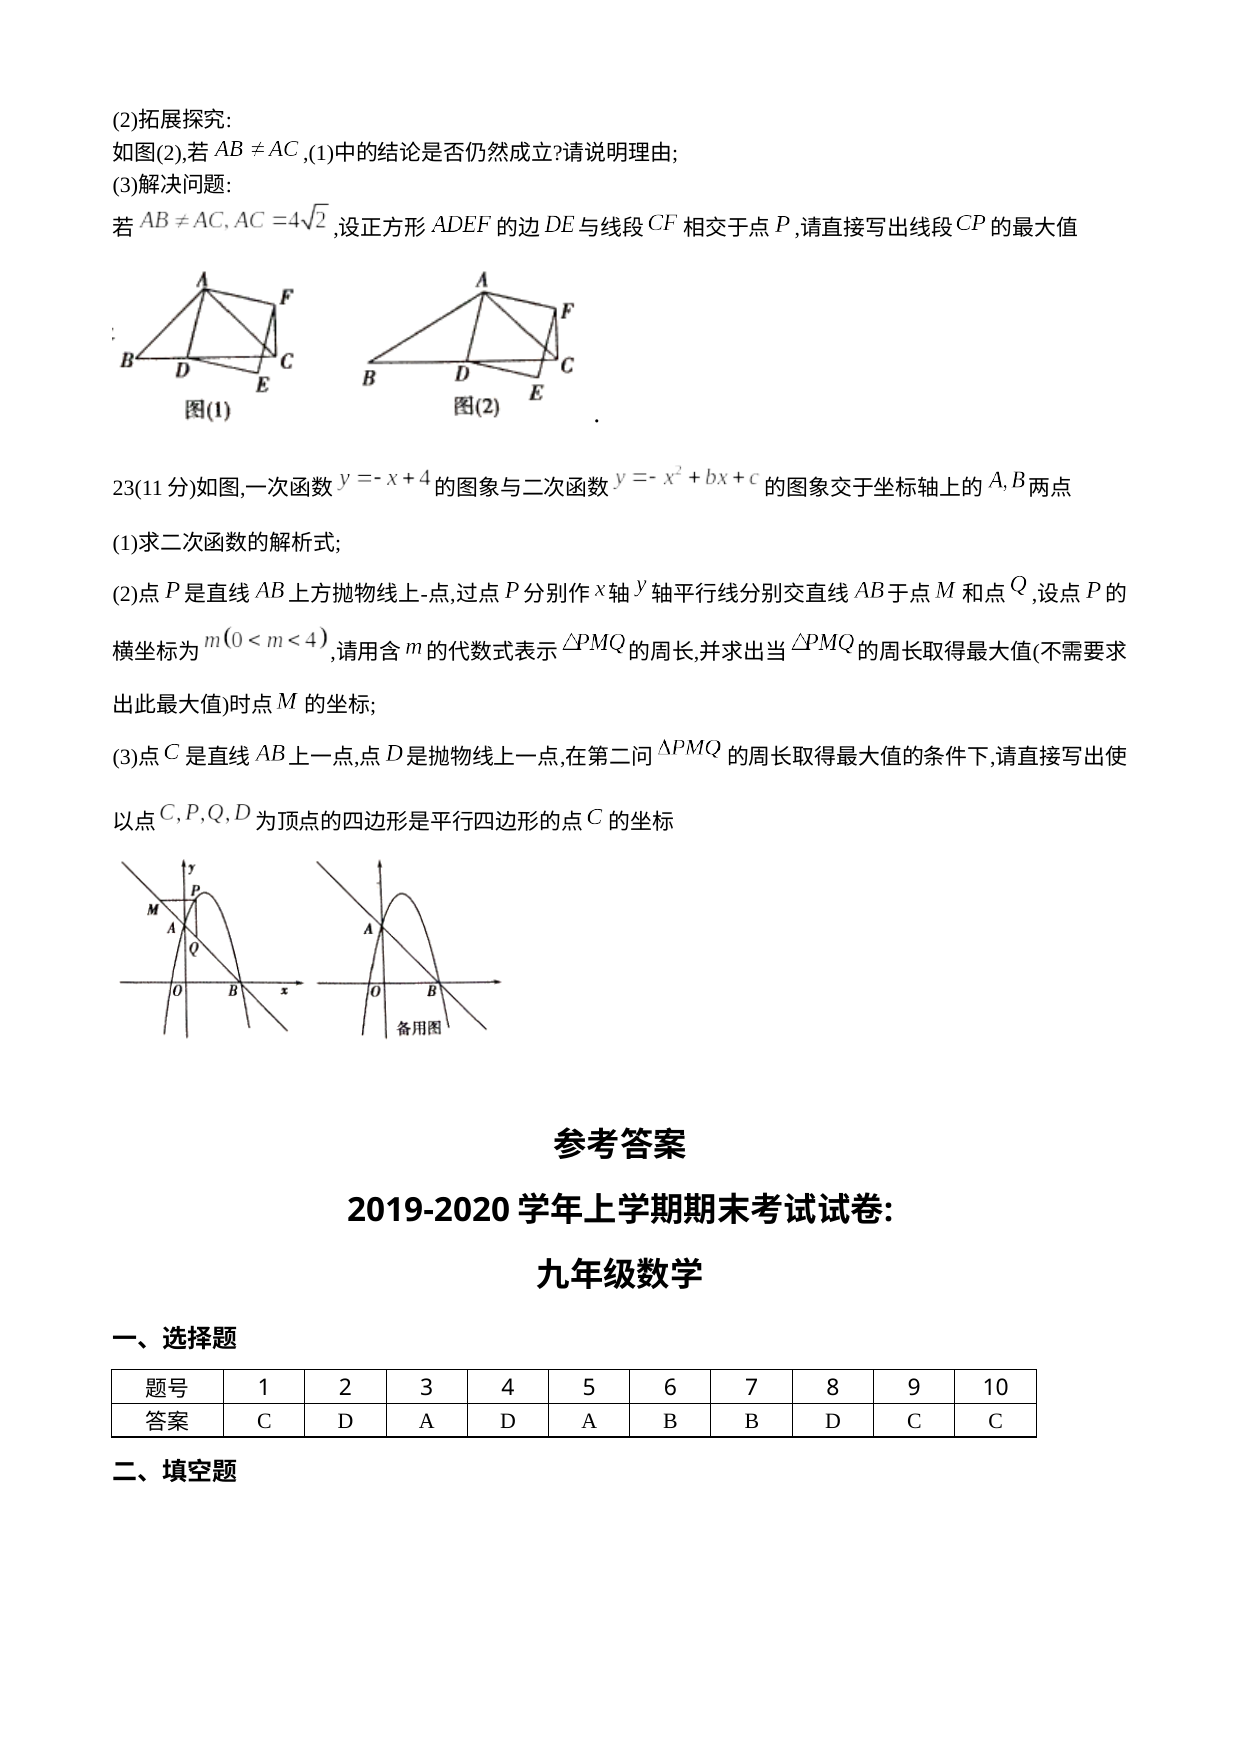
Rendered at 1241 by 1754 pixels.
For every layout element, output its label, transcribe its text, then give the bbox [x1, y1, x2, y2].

text 九年级数学 [112, 1239, 1128, 1304]
table_cell D [305, 1404, 386, 1436]
table_cell D [468, 1404, 548, 1436]
table_cell C [874, 1404, 954, 1436]
table_header 5 [549, 1370, 629, 1403]
table_header 1 [224, 1370, 304, 1403]
table_cell C [955, 1404, 1036, 1436]
text 23(11分)如图,一次函数的图象与二次函数的图象交于坐标轴上的两点 [112, 459, 1128, 524]
text (3)点是直线上一点,点是抛物线上一点,在第二问的周长取得最大值的条件下,请直接写出使以点为顶点的四边形是平行四边形的点的坐标 [112, 719, 1128, 849]
text 如图(2),若,(1)中的结论是否仍然成立?请说明理由; [112, 134, 1128, 167]
table_header 2 [305, 1370, 386, 1403]
table_header 8 [793, 1370, 873, 1403]
text (3)解决问题: [112, 167, 1128, 199]
text (2)点是直线上方抛物线上-点,过点分别作轴轴平行线分别交直线于点和点,设点的横坐标为,请用含的代数式表示的周长,并求出当的周长取得最大值(不需要求出此最大值)时点的坐标; [112, 557, 1128, 719]
text (1)求二次函数的解析式; [112, 524, 1128, 557]
table_cell B [711, 1404, 792, 1436]
text 二、填空题 [112, 1437, 1128, 1502]
table_cell A [549, 1404, 629, 1436]
text (2)拓展探究: [112, 102, 1128, 134]
text 若,设正方形的边与线段相交于点,请直接写出线段的最大值 [112, 199, 1128, 264]
table_header 10 [955, 1370, 1036, 1403]
table_header 9 [874, 1370, 954, 1403]
text 参考答案 [112, 1109, 1128, 1174]
text 2019-2020学年上学期期末考试试卷: [112, 1174, 1128, 1239]
table_cell B [630, 1404, 710, 1436]
table_cell 答案 [112, 1404, 223, 1436]
table_header 题号 [112, 1370, 223, 1403]
table_cell C [224, 1404, 304, 1436]
table_cell A [387, 1404, 467, 1436]
picture [112, 264, 593, 427]
table_header 4 [468, 1370, 548, 1403]
table_cell D [793, 1404, 873, 1436]
table_header 7 [711, 1370, 792, 1403]
table_header 3 [387, 1370, 467, 1403]
text 一、选择题 [112, 1304, 1128, 1369]
picture [112, 849, 516, 1053]
table_header 6 [630, 1370, 710, 1403]
